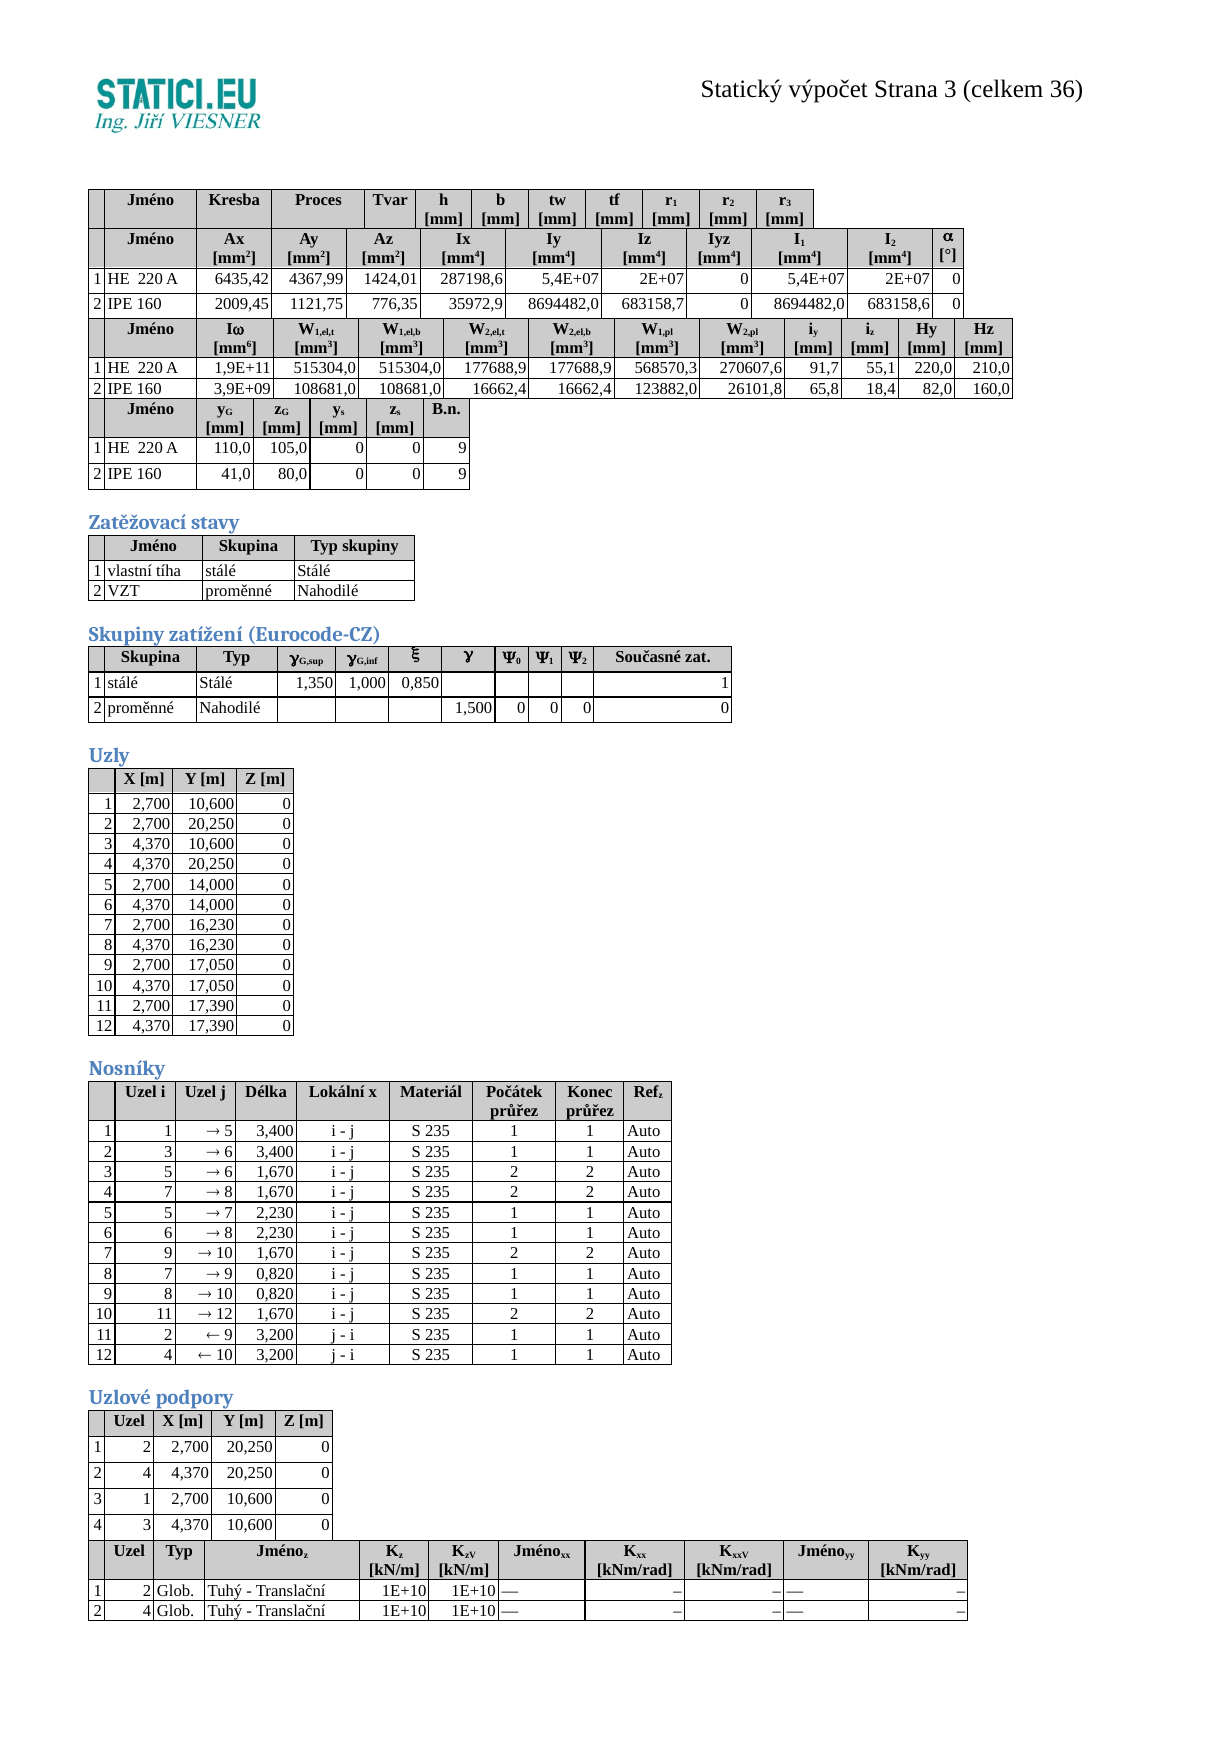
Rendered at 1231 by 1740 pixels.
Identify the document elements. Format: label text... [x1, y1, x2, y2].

table_cell 1 [473, 1345, 555, 1364]
table_cell 287198,6 [421, 269, 505, 293]
table_cell 1121,75 [272, 294, 346, 318]
table_cell S 235 [390, 1162, 472, 1181]
table_cell 2 [105, 1580, 153, 1599]
table_cell W2,el,b [mm3] [529, 319, 614, 357]
table_cell 1,500 [442, 698, 494, 722]
table_cell 14,000 [173, 895, 236, 914]
table_cell 9 [116, 1243, 175, 1262]
table_cell S 235 [390, 1345, 472, 1364]
table_cell 9 [424, 464, 469, 489]
table_cell 0 [496, 698, 528, 722]
table_cell Jménoxx [499, 1541, 584, 1579]
table_cell 9 [424, 438, 469, 463]
table_header h [mm] [416, 190, 471, 228]
table_cell Auto [624, 1264, 671, 1283]
table_cell proměnné [105, 698, 196, 722]
table_header [89, 1082, 114, 1120]
table_cell 1 [473, 1223, 555, 1242]
table_cell 6435,42 [197, 269, 271, 293]
table_cell i - j [297, 1304, 389, 1323]
table_cell Auto [624, 1162, 671, 1181]
table_cell Iyz [mm4] [687, 229, 751, 267]
table_cell 0 [311, 438, 366, 463]
table_cell IPE 160 [105, 294, 196, 318]
table_cell [389, 698, 441, 722]
table_cell 4,370 [116, 1016, 172, 1035]
table_cell 2 [89, 1601, 104, 1620]
table_cell 6 [116, 1223, 175, 1242]
table_cell [89, 229, 104, 267]
table_cell 2,230 [236, 1203, 296, 1222]
table_cell 1,350 [278, 673, 335, 696]
table_cell iy [mm] [785, 319, 841, 357]
table_header b [mm] [472, 190, 528, 228]
table_cell 1,000 [336, 673, 388, 696]
table_cell i - j [297, 1142, 389, 1161]
table_cell Uzel [105, 1541, 153, 1579]
table_cell 7 [89, 915, 114, 934]
table_header Počátek průřez [473, 1082, 555, 1120]
table_cell a [°] [933, 229, 963, 267]
table_header gG,sup [278, 647, 335, 671]
table_cell Ay [mm2] [272, 229, 346, 267]
table_cell 17,050 [173, 975, 236, 994]
subtitle Skupiny zatížení (Eurocode-CZ) [89, 622, 1083, 646]
table_cell 1E+10 [360, 1580, 428, 1599]
table_cell Iw [mm6] [197, 319, 273, 357]
table_cell ® 9 [176, 1264, 235, 1283]
subtitle Uzly [89, 743, 1083, 767]
table_cell 2 [473, 1243, 555, 1262]
table_cell 20,250 [212, 1437, 275, 1462]
table_cell 2 [473, 1304, 555, 1323]
table_cell VZT [105, 581, 202, 600]
subtitle Nosníky [89, 1057, 1083, 1081]
table_cell 1 [556, 1203, 623, 1222]
table_cell 2,700 [116, 955, 172, 974]
table_cell 10,600 [173, 794, 236, 813]
table_cell 10,600 [212, 1515, 275, 1540]
table_cell 5 [116, 1162, 175, 1181]
table_cell Auto [624, 1304, 671, 1323]
table_cell 4,370 [154, 1463, 211, 1488]
table_cell ¬ 9 [176, 1324, 235, 1344]
table_cell 55,1 [842, 358, 898, 377]
table_cell 1 [89, 673, 104, 696]
table_header Konec průřez [556, 1082, 623, 1120]
table_cell 2 [89, 581, 104, 600]
table_cell 4367,99 [272, 269, 346, 293]
table_cell [442, 673, 494, 696]
table_cell — [784, 1601, 868, 1620]
table_cell 2E+07 [848, 269, 932, 293]
table_cell Jméno [105, 229, 196, 267]
table_cell Nahodilé [197, 698, 277, 722]
table_cell 1E+10 [360, 1601, 428, 1620]
table_cell 0 [529, 698, 561, 722]
table_cell 12 [89, 1345, 114, 1364]
table_cell 4 [105, 1463, 153, 1488]
table_cell 2009,45 [197, 294, 271, 318]
table_cell Jménoyy [784, 1541, 868, 1579]
table_cell Kyy [kNm/rad] [869, 1541, 967, 1579]
table_cell Stálé [197, 673, 277, 696]
table_cell Hz [mm] [955, 319, 1012, 357]
table_cell 10 [89, 975, 114, 994]
table_cell 1 [473, 1284, 555, 1303]
table_cell 4 [116, 1345, 175, 1364]
table_cell 8 [89, 1264, 114, 1283]
table_cell 20,250 [173, 854, 236, 873]
table_cell 2 [116, 1324, 175, 1344]
table_cell KxxV [kNm/rad] [685, 1541, 783, 1579]
table_header Tvar [365, 190, 415, 228]
table_cell 1,670 [236, 1243, 296, 1262]
table_header Z [m] [276, 1411, 332, 1436]
table_cell i - j [297, 1243, 389, 1262]
table_cell 2 [556, 1304, 623, 1323]
table_cell 2,700 [116, 794, 172, 813]
table_cell 515304,0 [274, 358, 358, 377]
table_header Délka [236, 1082, 296, 1120]
table_cell 2,700 [116, 874, 172, 893]
table_cell 2 [89, 294, 104, 318]
table_cell Tuhý - Translační [205, 1601, 359, 1620]
table_cell i - j [297, 1121, 389, 1141]
table_cell 1 [556, 1142, 623, 1161]
table_cell 7 [116, 1182, 175, 1201]
table_header Uzel j [176, 1082, 235, 1120]
table_cell – [685, 1580, 783, 1599]
table_cell j - i [297, 1324, 389, 1344]
table_cell – [869, 1601, 967, 1620]
table_cell 91,7 [785, 358, 841, 377]
table_cell 3,200 [236, 1345, 296, 1364]
table_cell 210,0 [955, 358, 1012, 377]
table_cell 0 [237, 874, 293, 893]
table_cell i - j [297, 1264, 389, 1283]
table_cell 9 [89, 1284, 114, 1303]
table_cell 11 [89, 1324, 114, 1344]
table_cell 8694482,0 [752, 294, 847, 318]
table_cell 0 [237, 1016, 293, 1035]
table_cell 2,700 [154, 1489, 211, 1514]
table_cell 1 [473, 1203, 555, 1222]
table_cell 0 [237, 996, 293, 1015]
table_cell 16,230 [173, 935, 236, 954]
table_cell [336, 698, 388, 722]
table_cell Auto [624, 1324, 671, 1344]
table_cell Jménoz [205, 1541, 359, 1579]
table_cell 0 [594, 698, 731, 722]
table_cell 1 [89, 1121, 114, 1141]
table_cell zG [mm] [254, 399, 309, 437]
table_cell S 235 [390, 1203, 472, 1222]
table_cell 220,0 [899, 358, 954, 377]
table_cell Ix [mm4] [421, 229, 505, 267]
table_cell 0 [276, 1463, 332, 1488]
table_cell 2 [89, 698, 104, 722]
table_cell 0 [237, 915, 293, 934]
table_cell Auto [624, 1284, 671, 1303]
table_header Refz [624, 1082, 671, 1120]
table_cell 1E+10 [429, 1580, 498, 1599]
table_cell 3,400 [236, 1121, 296, 1141]
table_cell S 235 [390, 1264, 472, 1283]
table_cell 6 [89, 895, 114, 914]
table_cell 4,370 [116, 854, 172, 873]
table_cell 41,0 [197, 464, 253, 489]
table_cell S 235 [390, 1304, 472, 1323]
table_cell 82,0 [899, 379, 954, 398]
table_cell stálé [203, 561, 294, 580]
table_cell KzV [kN/m] [429, 1541, 498, 1579]
table_cell 4,370 [154, 1515, 211, 1540]
table_cell 2,700 [116, 996, 172, 1015]
table_cell 1 [473, 1121, 555, 1141]
table_cell 11 [116, 1304, 175, 1323]
table_cell stálé [105, 673, 196, 696]
table_cell 16662,4 [529, 379, 614, 398]
table_cell 1 [89, 269, 104, 293]
table_header Skupina [203, 536, 294, 560]
table_header [89, 647, 104, 671]
table_cell 17,390 [173, 996, 236, 1015]
table_cell Nahodilé [295, 581, 414, 600]
table_cell 2 [89, 1463, 104, 1488]
table_cell Iy [mm4] [506, 229, 601, 267]
table_cell 0 [367, 464, 423, 489]
table_cell [89, 1541, 104, 1579]
table_cell Tuhý - Translační [205, 1580, 359, 1599]
table_cell Auto [624, 1142, 671, 1161]
table_cell 0 [933, 269, 963, 293]
table_header X [m] [116, 769, 172, 792]
table_cell ys [mm] [311, 399, 366, 437]
table_cell 1,670 [236, 1304, 296, 1323]
table_header Současné zat. [594, 647, 731, 671]
table_cell IPE 160 [105, 464, 196, 489]
table_header [89, 190, 104, 228]
table_cell W2,pl [mm3] [700, 319, 784, 357]
table_cell 1 [105, 1489, 153, 1514]
table_cell 108681,0 [274, 379, 358, 398]
table_cell 0 [237, 955, 293, 974]
table_header x [389, 647, 441, 671]
table_cell W1,el,b [mm3] [359, 319, 443, 357]
table_cell Auto [624, 1345, 671, 1364]
table_cell Stálé [295, 561, 414, 580]
table_cell 515304,0 [359, 358, 443, 377]
table_cell 3,9E+09 [197, 379, 273, 398]
table_cell 16662,4 [444, 379, 528, 398]
table_cell ® 5 [176, 1121, 235, 1141]
table_cell Hy [mm] [899, 319, 954, 357]
table_cell 1 [473, 1142, 555, 1161]
table_cell W2,el,t [mm3] [444, 319, 528, 357]
table_header Typ skupiny [295, 536, 414, 560]
table_cell [89, 399, 104, 437]
table_cell 2 [473, 1162, 555, 1181]
table_cell 1 [556, 1223, 623, 1242]
table_cell 0 [276, 1515, 332, 1540]
table_header [89, 536, 104, 560]
table_cell 123882,0 [615, 379, 699, 398]
table_cell HE 220 A [105, 438, 196, 463]
table_cell proměnné [203, 581, 294, 600]
table_cell 1 [556, 1121, 623, 1141]
table_cell 110,0 [197, 438, 253, 463]
table_cell 2,700 [154, 1437, 211, 1462]
table_cell 2 [89, 1142, 114, 1161]
table_cell 1 [556, 1345, 623, 1364]
table_cell 0 [933, 294, 963, 318]
table_cell Ax [mm2] [197, 229, 271, 267]
table_header Z [m] [237, 769, 293, 792]
table_cell j - i [297, 1345, 389, 1364]
table_header Y2 [562, 647, 593, 671]
table_header [89, 769, 114, 792]
table_cell Jméno [105, 399, 196, 437]
table_cell — [499, 1601, 584, 1620]
table_cell ® 8 [176, 1182, 235, 1201]
table_header [89, 1411, 104, 1436]
table_cell 3,200 [236, 1324, 296, 1344]
table_cell 3 [89, 1489, 104, 1514]
table_cell 18,4 [842, 379, 898, 398]
table_cell 0 [367, 438, 423, 463]
table_cell i - j [297, 1182, 389, 1201]
table_header tw [mm] [529, 190, 585, 228]
table_cell — [499, 1580, 584, 1599]
table_cell 0 [237, 794, 293, 813]
table_cell 4,370 [116, 834, 172, 853]
table_cell 1,9E+11 [197, 358, 273, 377]
table_cell 160,0 [955, 379, 1012, 398]
table_cell Iz [mm4] [602, 229, 686, 267]
table_cell 3,400 [236, 1142, 296, 1161]
table_cell IPE 160 [105, 379, 196, 398]
table_cell 3 [116, 1142, 175, 1161]
table_cell i - j [297, 1162, 389, 1181]
table_header Skupina [105, 647, 196, 671]
table_cell 8 [116, 1284, 175, 1303]
table_header Y [m] [173, 769, 236, 792]
table_cell 7 [89, 1243, 114, 1262]
table_cell 2,230 [236, 1223, 296, 1242]
table_cell S 235 [390, 1284, 472, 1303]
table_header Y0 [496, 647, 528, 671]
table_cell 10 [89, 1304, 114, 1323]
table_cell 8694482,0 [506, 294, 601, 318]
table_header Jméno [105, 190, 196, 228]
table_cell Kz [kN/m] [360, 1541, 428, 1579]
table_cell HE 220 A [105, 358, 196, 377]
table_cell 4,370 [116, 975, 172, 994]
table_cell ® 6 [176, 1162, 235, 1181]
table_cell – [586, 1601, 684, 1620]
table_header Y1 [529, 647, 561, 671]
table_cell vlastní tíha [105, 561, 202, 580]
table_cell 0 [237, 895, 293, 914]
table_header Materiál [390, 1082, 472, 1120]
table_cell 2 [556, 1162, 623, 1181]
table_cell S 235 [390, 1243, 472, 1262]
table_cell 0,850 [389, 673, 441, 696]
table_cell i - j [297, 1284, 389, 1303]
table_cell I1 [mm4] [752, 229, 847, 267]
table_cell Jméno [105, 319, 196, 357]
table_cell 6 [89, 1223, 114, 1242]
table_cell 683158,7 [602, 294, 686, 318]
table_cell [529, 673, 561, 696]
table_cell 9 [89, 955, 114, 974]
table_cell 2 [105, 1437, 153, 1462]
table_cell 4 [89, 1515, 104, 1540]
table_cell 12 [89, 1016, 114, 1035]
table_cell S 235 [390, 1324, 472, 1344]
table_cell [562, 673, 593, 696]
table_cell ® 6 [176, 1142, 235, 1161]
table_cell 0,820 [236, 1284, 296, 1303]
table_cell 1 [556, 1264, 623, 1283]
table_cell 16,230 [173, 915, 236, 934]
table_cell 4 [105, 1601, 153, 1620]
table_cell 2,700 [116, 915, 172, 934]
table_cell ¬ 10 [176, 1345, 235, 1364]
table_cell 1 [89, 1580, 104, 1599]
table_header X [m] [154, 1411, 211, 1436]
table_cell 2 [89, 814, 114, 833]
subtitle Zatěžovací stavy [89, 511, 1083, 535]
table_cell 0 [237, 834, 293, 853]
table_cell [496, 673, 528, 696]
table_cell Glob. [154, 1601, 204, 1620]
table_cell 1 [556, 1284, 623, 1303]
table_header Proces [272, 190, 364, 228]
table_cell 0 [276, 1489, 332, 1514]
table_cell 0 [687, 294, 751, 318]
table_header tf [mm] [586, 190, 642, 228]
picture [92, 74, 262, 134]
table_cell HE 220 A [105, 269, 196, 293]
table_header Lokální x [297, 1082, 389, 1120]
table_cell 8 [89, 935, 114, 954]
table_cell – [586, 1580, 684, 1599]
table_cell 776,35 [347, 294, 420, 318]
table_cell W1,el,t [mm3] [274, 319, 358, 357]
table_cell i - j [297, 1203, 389, 1222]
table_cell Glob. [154, 1580, 204, 1599]
table_cell 1 [556, 1324, 623, 1344]
table_cell 14,000 [173, 874, 236, 893]
table_cell 1 [473, 1324, 555, 1344]
table_cell 0 [311, 464, 366, 489]
table_cell 1 [89, 358, 104, 377]
table_cell 5,4E+07 [752, 269, 847, 293]
table_cell 105,0 [254, 438, 309, 463]
table_header Jméno [105, 536, 202, 560]
table_cell 1 [89, 794, 114, 813]
table_cell Kxx [kNm/rad] [586, 1541, 684, 1579]
table_cell 26101,8 [700, 379, 784, 398]
table_cell – [869, 1580, 967, 1599]
table_cell 1,670 [236, 1162, 296, 1181]
table_cell 2E+07 [602, 269, 686, 293]
table_cell 3 [105, 1515, 153, 1540]
table_cell 2 [89, 379, 104, 398]
table_cell iz [mm] [842, 319, 898, 357]
table_cell 1,670 [236, 1182, 296, 1201]
table_cell B.n. [424, 399, 469, 437]
table_cell 11 [89, 996, 114, 1015]
table_cell 3 [89, 1162, 114, 1181]
table_cell 65,8 [785, 379, 841, 398]
table_cell 2 [473, 1182, 555, 1201]
table_cell 0 [687, 269, 751, 293]
table_cell W1,pl [mm3] [615, 319, 699, 357]
table_cell 4,370 [116, 895, 172, 914]
table_cell S 235 [390, 1223, 472, 1242]
table_cell 0 [276, 1437, 332, 1462]
table_cell 2 [556, 1182, 623, 1201]
table_cell 683158,6 [848, 294, 932, 318]
table_cell 80,0 [254, 464, 309, 489]
table_cell Az [mm2] [347, 229, 420, 267]
table_cell 2,700 [116, 814, 172, 833]
table_cell 568570,3 [615, 358, 699, 377]
table_cell 177688,9 [529, 358, 614, 377]
table_cell 1424,01 [347, 269, 420, 293]
table_cell 10,600 [173, 834, 236, 853]
table_header Uzel i [116, 1082, 175, 1120]
table_cell Typ [154, 1541, 204, 1579]
table_cell ® 10 [176, 1284, 235, 1303]
table_cell 1 [89, 1437, 104, 1462]
table_cell 108681,0 [359, 379, 443, 398]
table_cell 0 [562, 698, 593, 722]
table_cell – [685, 1601, 783, 1620]
table_cell 2 [89, 464, 104, 489]
table_cell 4 [89, 854, 114, 873]
table_cell S 235 [390, 1182, 472, 1201]
table_cell ® 12 [176, 1304, 235, 1323]
table_cell 1 [473, 1264, 555, 1283]
table_cell Auto [624, 1182, 671, 1201]
table_cell i - j [297, 1223, 389, 1242]
table_cell 270607,6 [700, 358, 784, 377]
table_cell S 235 [390, 1121, 472, 1141]
table_header Uzel [105, 1411, 153, 1436]
table_cell 20,250 [173, 814, 236, 833]
table_cell 5 [116, 1203, 175, 1222]
table_cell Auto [624, 1121, 671, 1141]
table_cell 7 [116, 1264, 175, 1283]
table_cell zs [mm] [367, 399, 423, 437]
table_cell 4 [89, 1182, 114, 1201]
table_cell [89, 319, 104, 357]
table_cell 0 [237, 814, 293, 833]
table_cell 1 [89, 438, 104, 463]
table_cell 4,370 [116, 935, 172, 954]
table_cell 1 [116, 1121, 175, 1141]
table_cell 20,250 [212, 1463, 275, 1488]
table_cell Auto [624, 1203, 671, 1222]
table_cell ® 8 [176, 1223, 235, 1242]
table_cell ® 7 [176, 1203, 235, 1222]
table_cell S 235 [390, 1142, 472, 1161]
table_cell 3 [89, 834, 114, 853]
table_header gG,inf [336, 647, 388, 671]
table_cell [278, 698, 335, 722]
table_header Typ [197, 647, 277, 671]
table_cell 35972,9 [421, 294, 505, 318]
table_cell 1E+10 [429, 1601, 498, 1620]
subtitle Uzlové podpory [89, 1386, 1083, 1410]
table_cell 5,4E+07 [506, 269, 601, 293]
table_cell I2 [mm4] [848, 229, 932, 267]
table_cell 0 [237, 935, 293, 954]
table_cell 0 [237, 975, 293, 994]
table_cell 1 [89, 561, 104, 580]
table_cell 17,050 [173, 955, 236, 974]
table_header Kresba [197, 190, 271, 228]
table_header r2 [mm] [700, 190, 756, 228]
table_cell 10,600 [212, 1489, 275, 1514]
table_cell yG [mm] [197, 399, 253, 437]
table_cell 5 [89, 1203, 114, 1222]
table_cell 5 [89, 874, 114, 893]
table_header r3 [mm] [757, 190, 813, 228]
table_cell Auto [624, 1243, 671, 1262]
table_cell ® 10 [176, 1243, 235, 1262]
table_cell 0,820 [236, 1264, 296, 1283]
table_header r1 [mm] [643, 190, 699, 228]
table_cell 0 [237, 854, 293, 873]
table_cell 17,390 [173, 1016, 236, 1035]
table_header Y [m] [212, 1411, 275, 1436]
table_cell — [784, 1580, 868, 1599]
table_header g [442, 647, 494, 671]
table_cell 2 [556, 1243, 623, 1262]
table_cell 1 [594, 673, 731, 696]
table_cell 177688,9 [444, 358, 528, 377]
table_cell Auto [624, 1223, 671, 1242]
